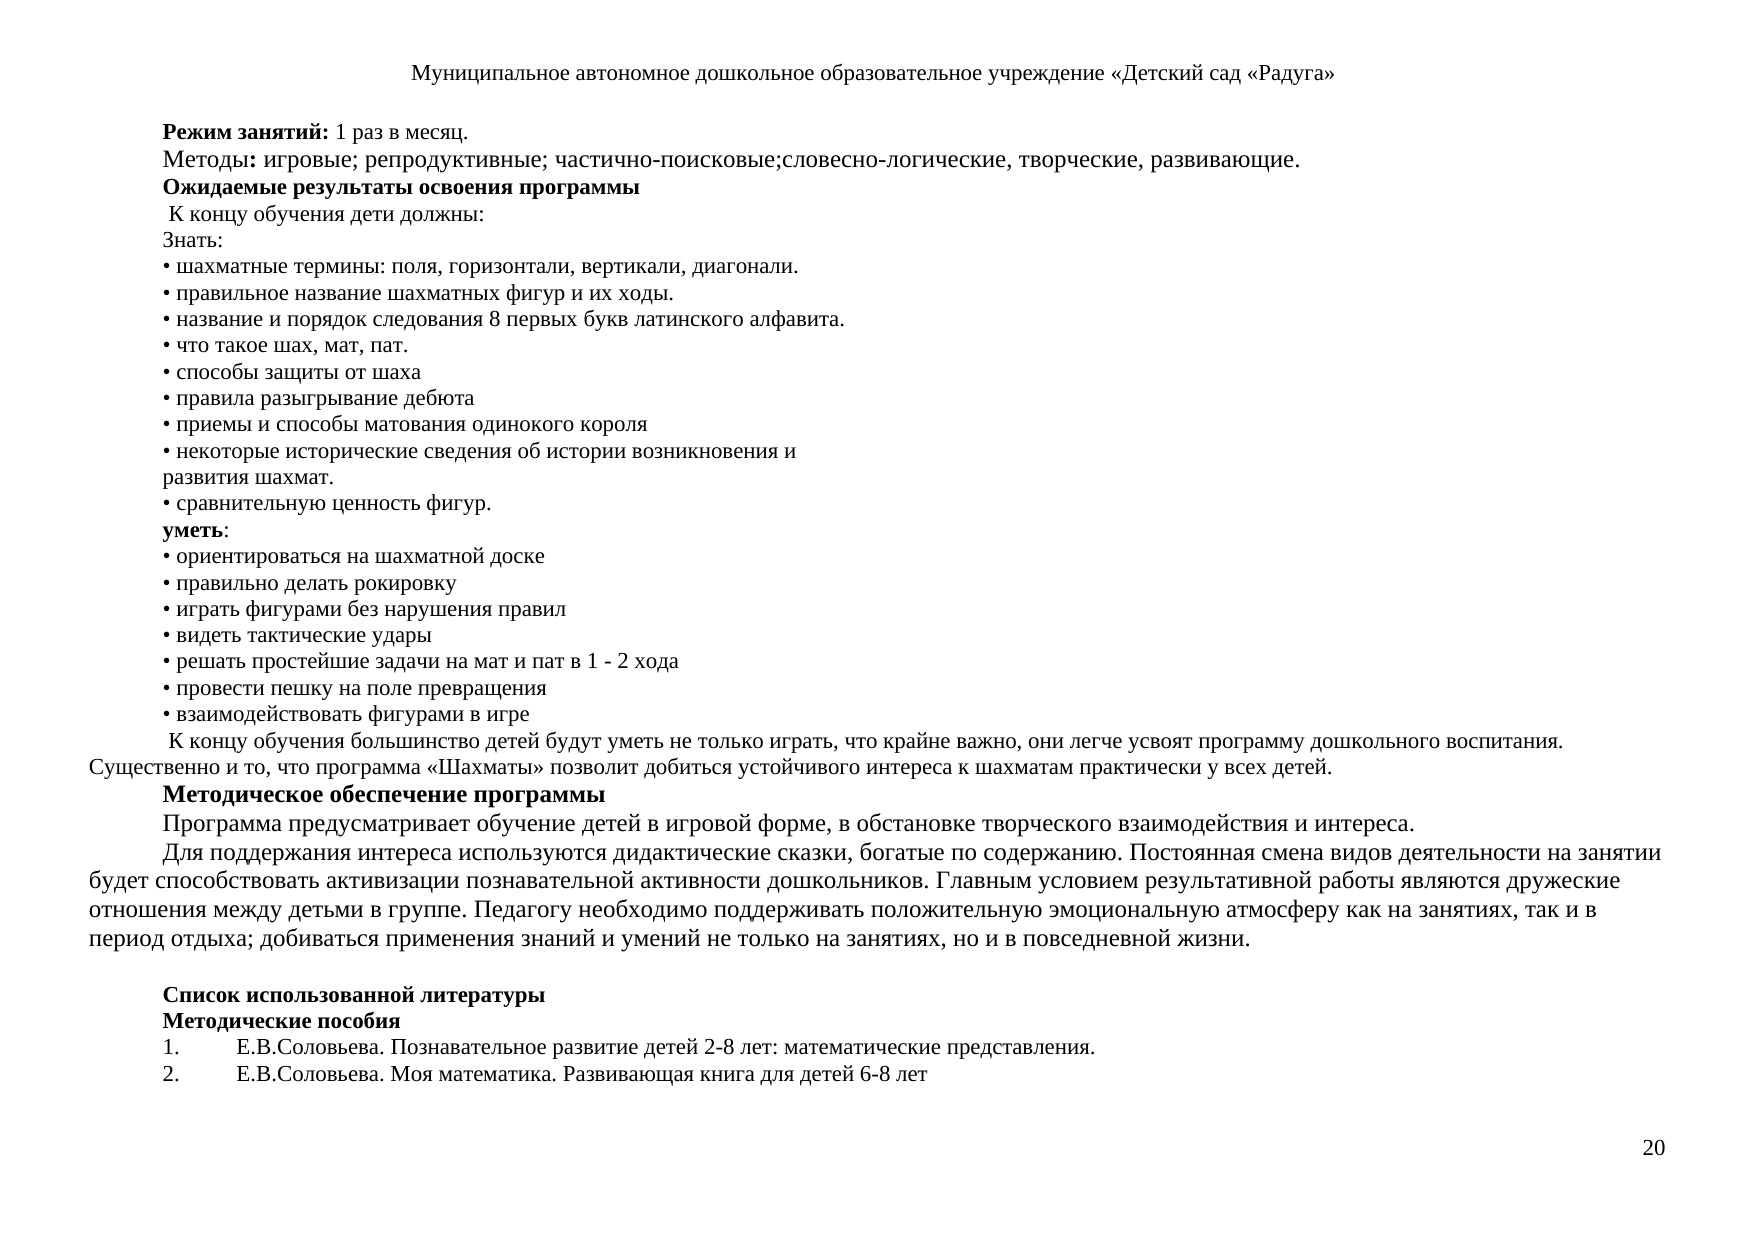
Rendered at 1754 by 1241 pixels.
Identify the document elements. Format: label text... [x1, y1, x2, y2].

text Методическое обеспечение программы [89, 779, 1665, 808]
text Для поддержания интереса используются дидактические сказки, богатые по содержанию. Постоянная смена видов деятельности на занятии будет способствовать активизации познавательной активности дошкольников. Главным условием результативной работы являются дружеские отношения между детьми в группе. Педагогу необходимо поддерживать положительную эмоциональную атмосферу как на занятиях, так и в период отдыха; добиваться применения знаний и умений не только на занятиях, но и в повседневной жизни. [89, 837, 1665, 952]
text Методы: игровые; репродуктивные; частично-поисковые;словесно-логические, творческие, развивающие. [89, 144, 1665, 173]
text К концу обучения дети должны: [89, 199, 1665, 226]
text Список использованной литературы [89, 981, 1665, 1007]
text Режим занятий: 1 раз в месяц. [89, 118, 1665, 144]
text Программа предусматривает обучение детей в игровой форме, в обстановке творческого взаимодействия и интереса. [89, 808, 1665, 837]
text • шахматные термины: поля, горизонтали, вертикали, диагонали. • правильное название шахматных фигур и их ходы. • название и порядок следования 8 первых букв латинского алфавита. • что такое шах, мат, пат. • способы защиты от шаха • правила разыгрывание дебюта • приемы и способы матования одинокого короля • некоторые исторические сведения об истории возникновения и развития шахмат. • сравнительную ценность фигур. уметь: [162, 252, 1665, 542]
text Ожидаемые результаты освоения программы [89, 173, 1665, 199]
text Знать: [89, 226, 1665, 252]
text Методические пособия [89, 1007, 1665, 1033]
list Е.В.Соловьева. Моя математика. Развивающая книга для детей 6-8 лет [89, 1060, 1665, 1086]
text К концу обучения большинство детей будут уметь не только играть, что крайне важно, они легче усвоят программу дошкольного воспитания. Существенно и то, что программа «Шахматы» позволит добиться устойчивого интереса к шахматам практически у всех детей. [89, 727, 1665, 779]
list Е.В.Соловьева. Познавательное развитие детей 2-8 лет: математические представления. [89, 1033, 1665, 1060]
text • ориентироваться на шахматной доске • правильно делать рокировку • играть фигурами без нарушения правил • видеть тактические удары • решать простейшие задачи на мат и пат в 1 - 2 хода • провести пешку на поле превращения • взаимодействовать фигурами в игре [162, 542, 1665, 727]
